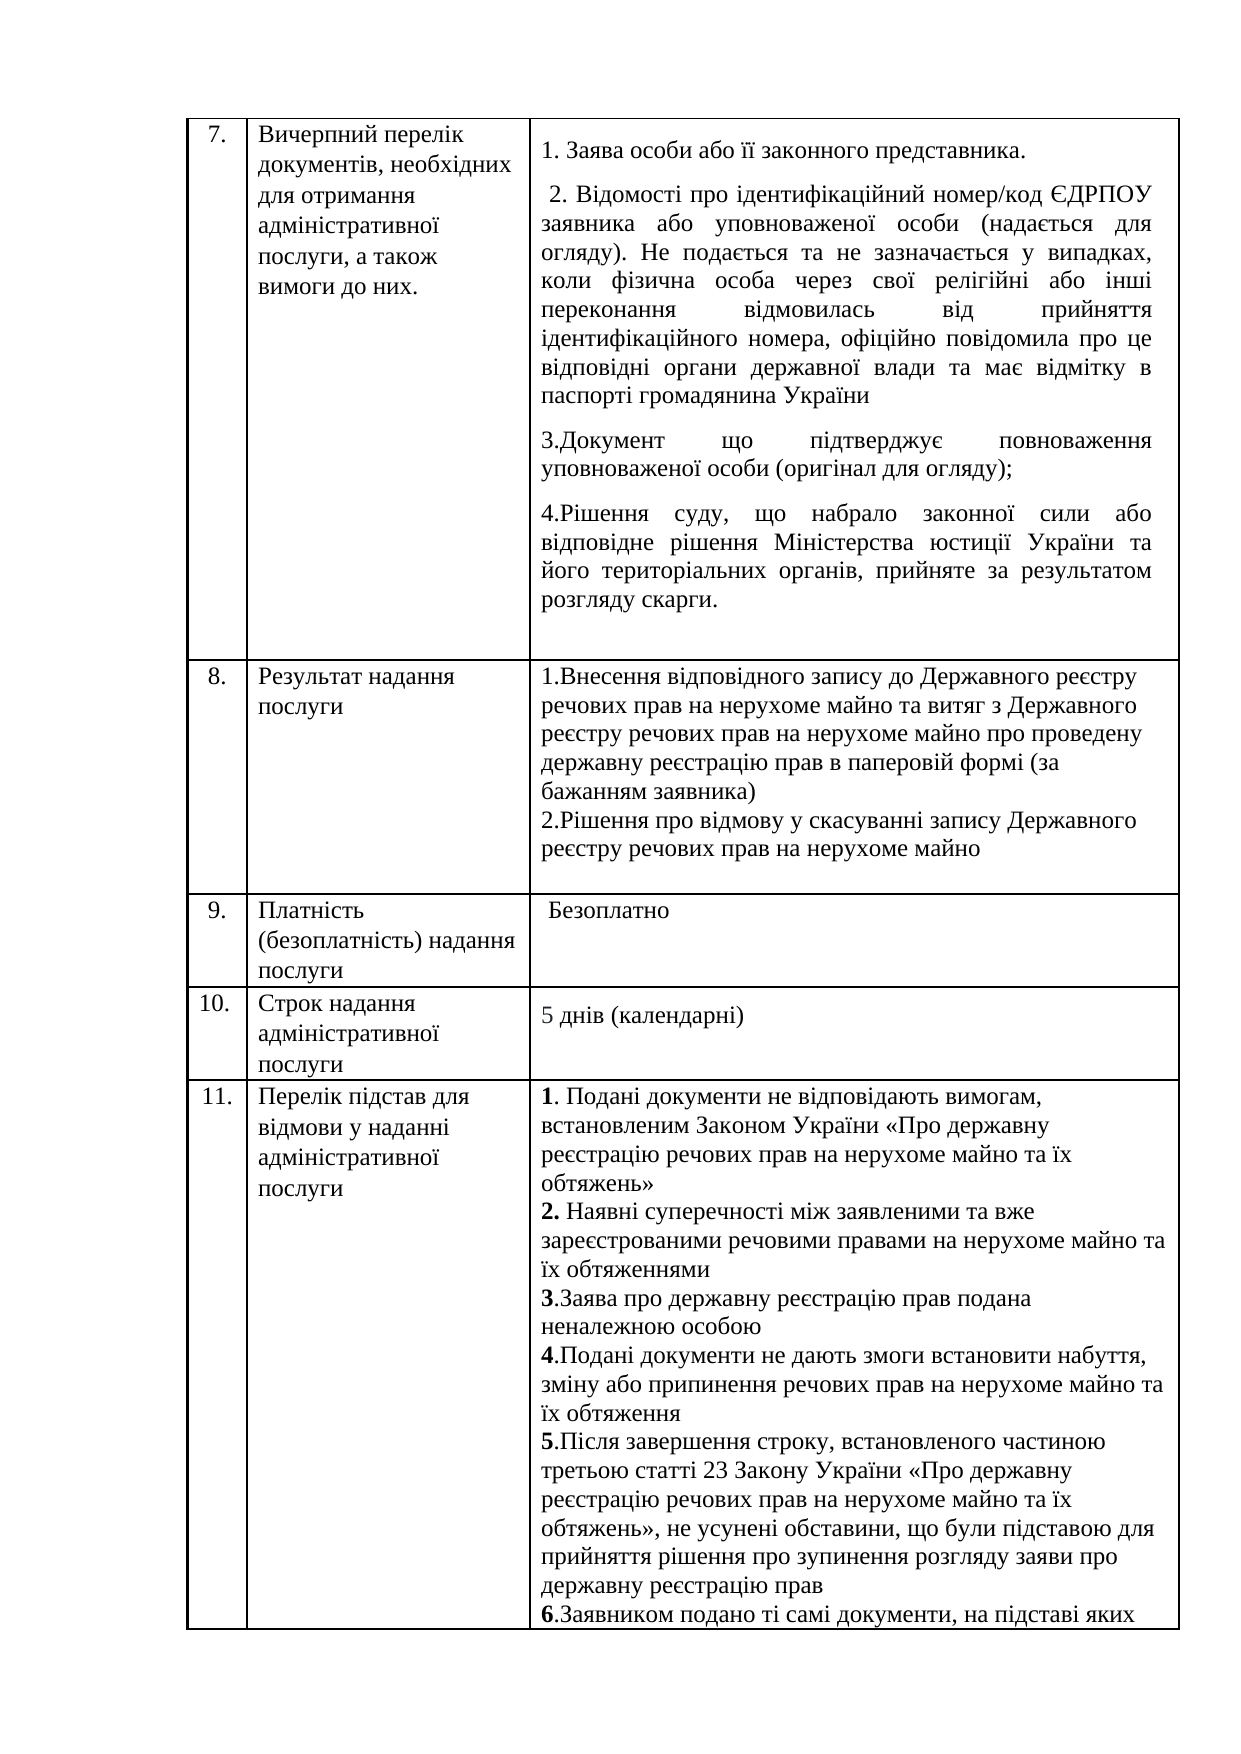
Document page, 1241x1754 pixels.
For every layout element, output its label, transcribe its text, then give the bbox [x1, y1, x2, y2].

table_cell 10. [189, 988, 246, 1079]
table_cell 5 днів (календарні) [531, 988, 1178, 1079]
table_cell 1.Внесення відповідного запису до Державного реєстру речових прав на нерухоме майно та витяг з Державного реєстру речових прав на нерухоме майно про проведену державну реєстрацію прав в паперовій формі (за бажанням заявника) 2.Рішення про відмову у скасуванні запису Державного реєстру речових прав на нерухоме майно [531, 661, 1178, 893]
table_cell Результат надання послуги [248, 661, 529, 893]
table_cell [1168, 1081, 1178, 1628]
table_cell 7. [189, 119, 246, 659]
table_cell 8. [189, 661, 246, 893]
table_cell 1. Заява особи або її законного представника. 2. Відомості про ідентифікаційний номер/код ЄДРПОУ заявника або уповноваженої особи (надається для огляду). Не подається та не зазначається у випадках, коли фізична особа через свої релігійні або інші переконання відмовилась від прийняття ідентифікаційного номера, офіційно повідомила про це відповідні органи державної влади та має відмітку в паспорті громадянина України 3.Документ що підтверджує повноваження уповноваженої особи (оригінал для огляду); 4.Рішення суду, що набрало законної сили або відповідне рішення Міністерства юстиції України та його територіальних органів, прийняте за результатом розгляду скарги. [531, 119, 1178, 659]
table_cell 11. [189, 1081, 246, 1628]
table_cell Платність (безоплатність) надання послуги [248, 895, 529, 986]
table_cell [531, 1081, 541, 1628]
table_cell 9. [189, 895, 246, 986]
table_cell Строк надання адміністративної послуги [248, 988, 529, 1079]
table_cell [248, 1081, 529, 1628]
table_cell Вичерпний перелік документів, необхідних для отримання адміністративної послуги, а також вимоги до них. [248, 119, 529, 659]
table_cell Безоплатно [531, 895, 1178, 986]
